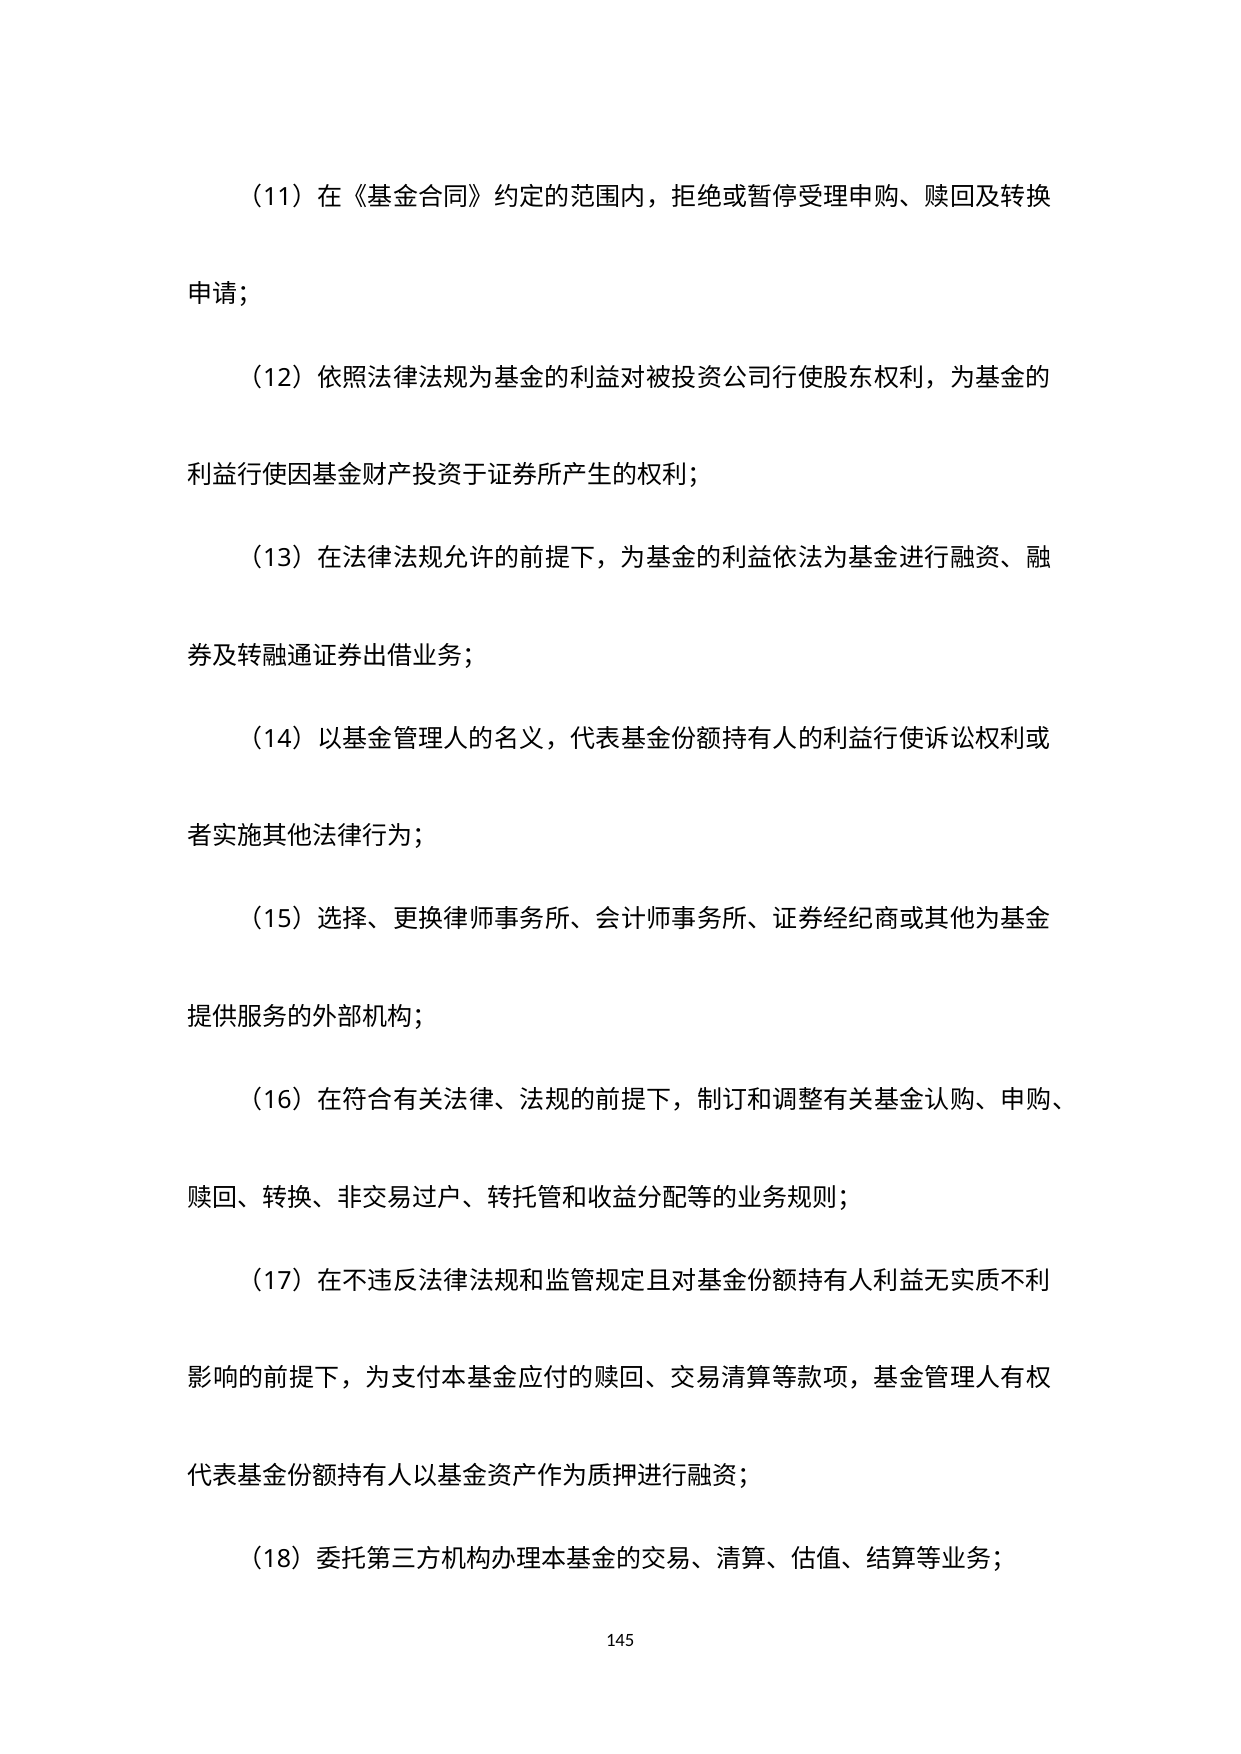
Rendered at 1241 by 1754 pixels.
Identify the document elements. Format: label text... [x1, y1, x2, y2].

text （12）依照法律法规为基金的利益对被投资公司行使股东权利，为基金的利益行使因基金财产投资于证券所产生的权利； [187, 343, 1053, 505]
text （17）在不违反法律法规和监管规定且对基金份额持有人利益无实质不利影响的前提下，为支付本基金应付的赎回、交易清算等款项，基金管理人有权代表基金份额持有人以基金资产作为质押进行融资； [187, 1246, 1053, 1506]
text （15）选择、更换律师事务所、会计师事务所、证券经纪商或其他为基金提供服务的外部机构； [187, 884, 1053, 1047]
text （16）在符合有关法律、法规的前提下，制订和调整有关基金认购、申购、赎回、转换、非交易过户、转托管和收益分配等的业务规则； [187, 1065, 1053, 1228]
text （14）以基金管理人的名义，代表基金份额持有人的利益行使诉讼权利或者实施其他法律行为； [187, 704, 1053, 866]
text （11）在《基金合同》约定的范围内，拒绝或暂停受理申购、赎回及转换申请； [187, 162, 1053, 324]
text （13）在法律法规允许的前提下，为基金的利益依法为基金进行融资、融券及转融通证券出借业务； [187, 523, 1053, 686]
text （18）委托第三方机构办理本基金的交易、清算、估值、结算等业务； [187, 1524, 1053, 1589]
